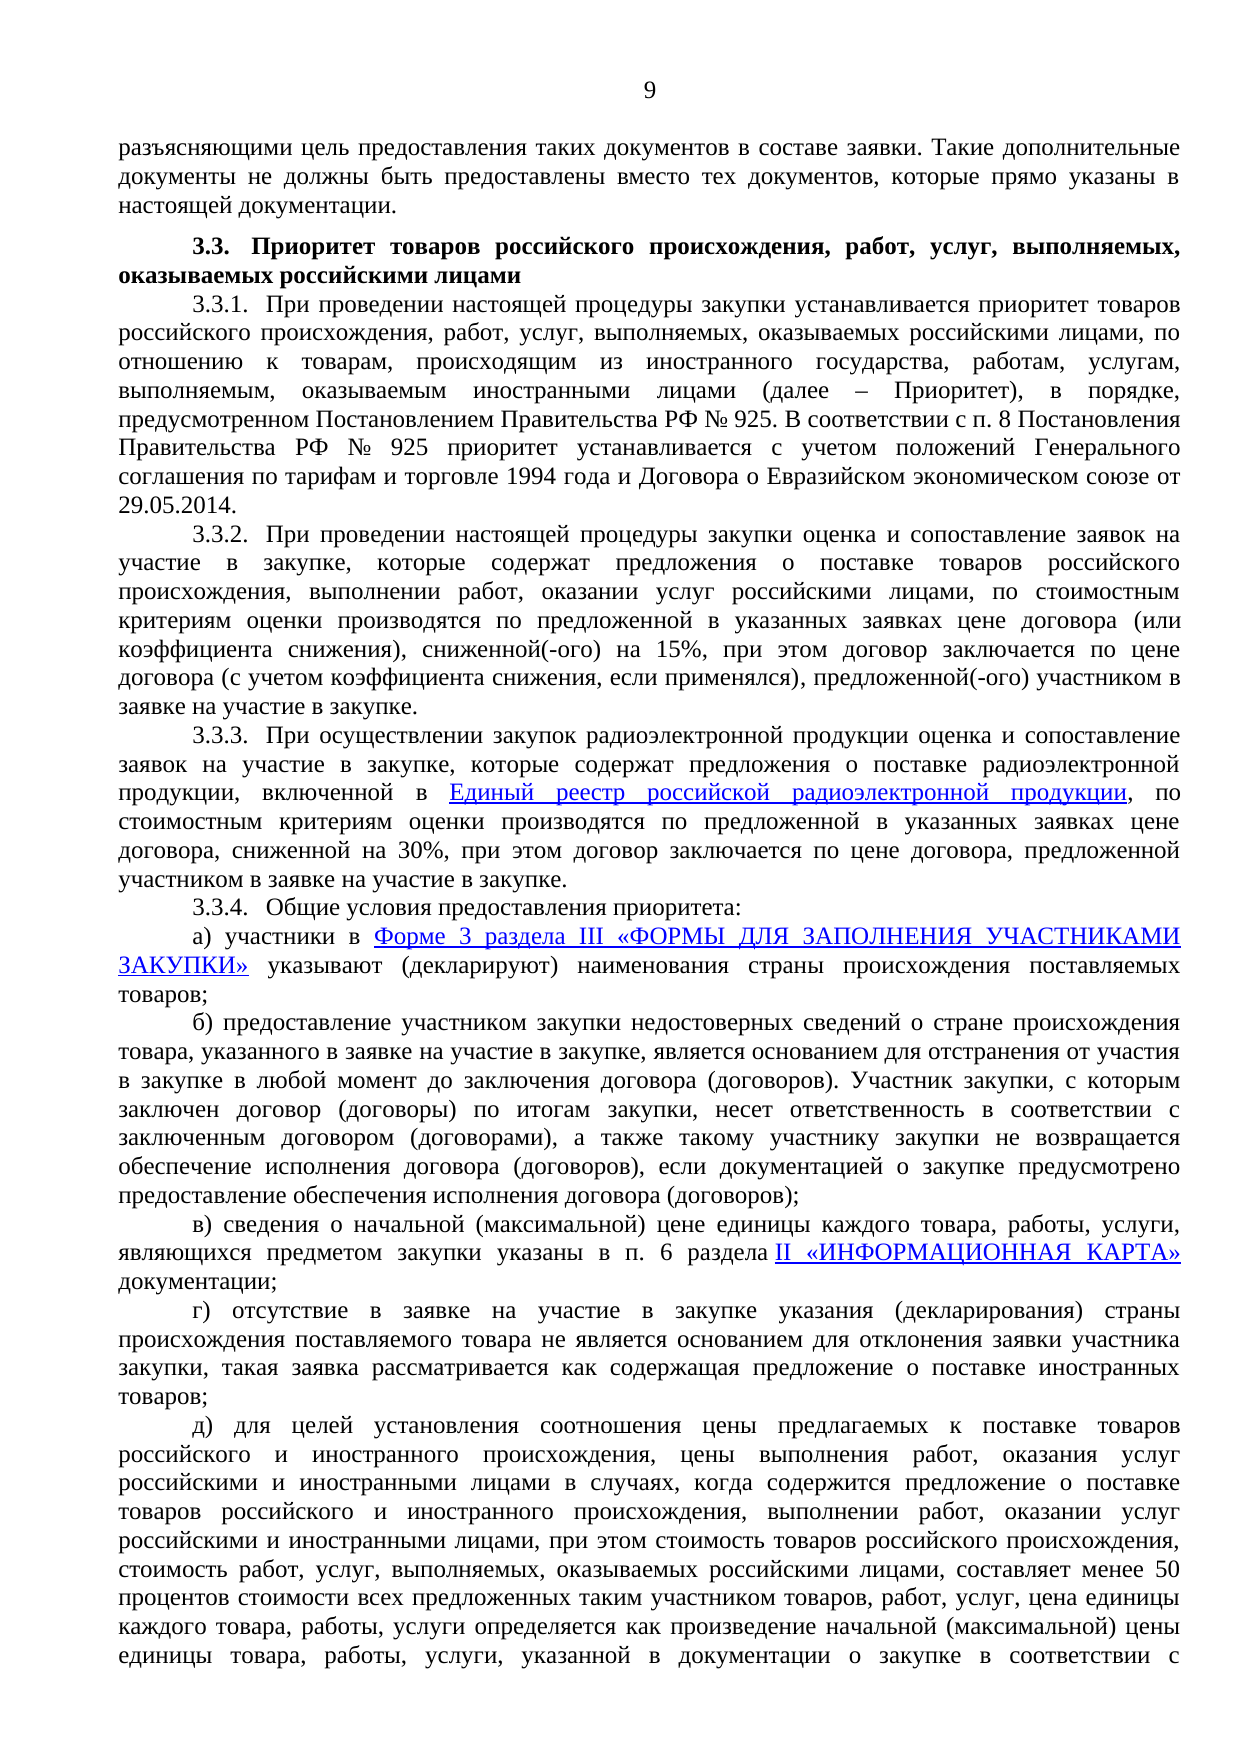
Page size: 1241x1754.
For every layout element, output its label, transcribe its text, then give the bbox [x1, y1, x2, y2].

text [118, 1410, 1181, 1669]
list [118, 132, 1181, 219]
text в) сведения о начальной (максимальной) цене единицы каждого товара, работы, услуги, являющихся предметом закупки указаны в п. 6 раздела II «ИНФОРМАЦИОННАЯ КАРТА» документации; [118, 1209, 1181, 1295]
list Приоритет товаров российского происхождения, работ, услуг, выполняемых, оказываемых российскими лицами [118, 231, 1181, 289]
list При осуществлении закупок радиоэлектронной продукции оценка и сопоставление заявок на участие в закупке, которые содержат предложения о поставке радиоэлектронной продукции, включенной в Единый реестр российской радиоэлектронной продукции, по стоимостным критериям оценки производятся по предложенной в указанных заявках цене договора, сниженной на 30%, при этом договор заключается по цене договора, предложенной участником в заявке на участие в закупке. [118, 720, 1181, 892]
list При проведении настоящей процедуры закупки оценка и сопоставление заявок на участие в закупке, которые содержат предложения о поставке товаров российского происхождения, выполнении работ, оказании услуг российскими лицами, по стоимостным критериям оценки производятся по предложенной в указанных заявках цене договора (или коэффициента снижения), сниженной(-ого) на 15%, при этом договор заключается по цене договора (с учетом коэффициента снижения, если применялся), предложенной(-ого) участником в заявке на участие в закупке. [118, 519, 1181, 720]
list Общие условия предоставления приоритета: [118, 892, 1181, 921]
list При проведении настоящей процедуры закупки устанавливается приоритет товаров российского происхождения, работ, услуг, выполняемых, оказываемых российскими лицами, по отношению к товарам, происходящим из иностранного государства, работам, услугам, выполняемым, оказываемым иностранными лицами (далее – Приоритет), в порядке, предусмотренном Постановлением Правительства РФ № 925. В соответствии с п. 8 Постановления Правительства РФ № 925 приоритет устанавливается с учетом положений Генерального соглашения по тарифам и торговле 1994 года и Договора о Евразийском экономическом союзе от 29.05.2014. [118, 289, 1181, 519]
text а) участники в Форме 3 раздела III «ФОРМЫ ДЛЯ ЗАПОЛНЕНИЯ УЧАСТНИКАМИ ЗАКУПКИ» указывают (декларируют) наименования страны происхождения поставляемых товаров; [118, 921, 1181, 1007]
text г) отсутствие в заявке на участие в закупке указания (декларирования) страны происхождения поставляемого товара не является основанием для отклонения заявки участника закупки, такая заявка рассматривается как содержащая предложение о поставке иностранных товаров; [118, 1295, 1181, 1410]
text б) предоставление участником закупки недостоверных сведений о стране происхождения товара, указанного в заявке на участие в закупке, является основанием для отстранения от участия в закупке в любой момент до заключения договора (договоров). Участник закупки, с которым заключен договор (договоры) по итогам закупки, несет ответственность в соответствии с заключенным договором (договорами), а также такому участнику закупки не возвращается обеспечение исполнения договора (договоров), если документацией о закупке предусмотрено предоставление обеспечения исполнения договора (договоров); [118, 1007, 1181, 1209]
